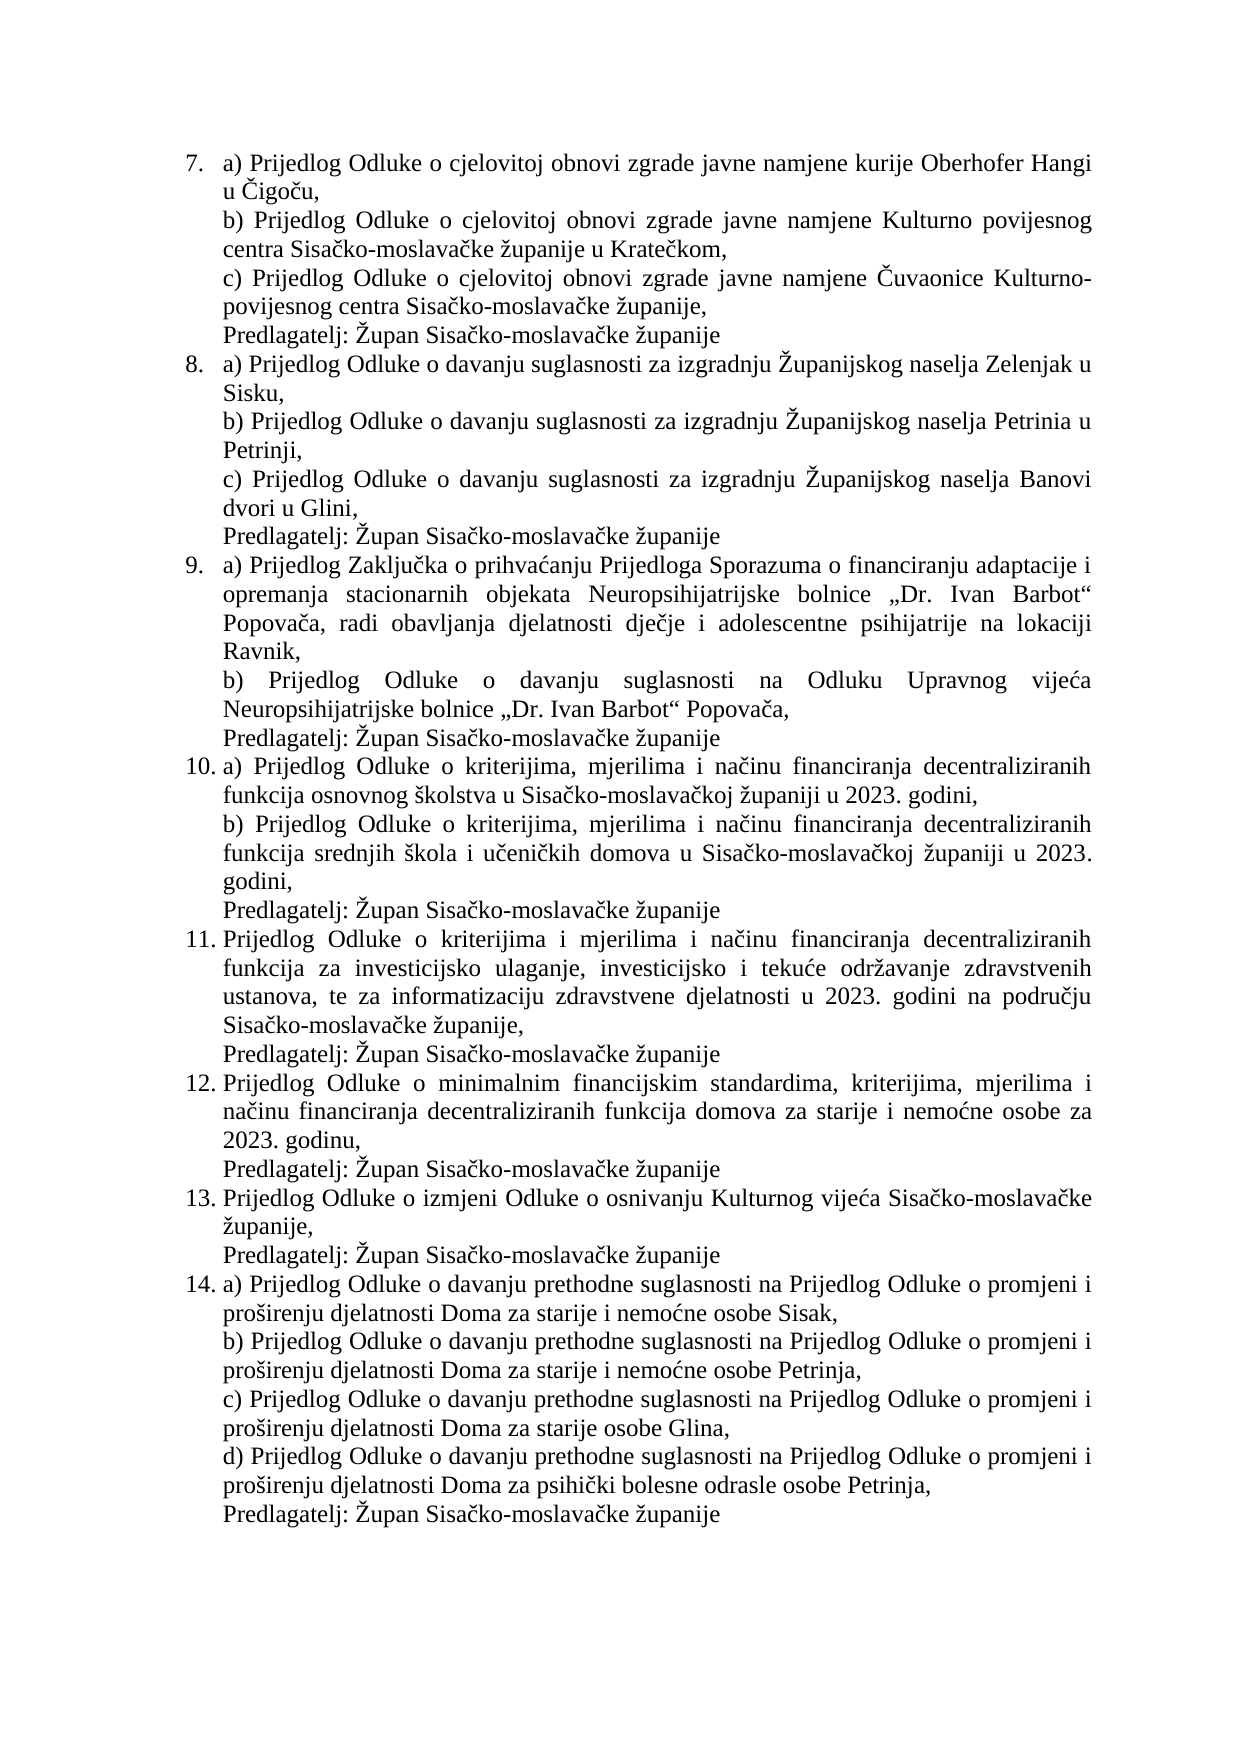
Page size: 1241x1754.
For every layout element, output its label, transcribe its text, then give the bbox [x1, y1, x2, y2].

list b) Prijedlog Odluke o davanju prethodne suglasnosti na Prijedlog Odluke o promjeni i proširenju djelatnosti Doma za starije i nemoćne osobe Petrinja, [223, 1326, 1093, 1384]
list Predlagatelj: Župan Sisačko-moslavačke županije [223, 723, 1093, 751]
list a) Prijedlog Odluke o cjelovitoj obnovi zgrade javne namjene kurije Oberhofer Hangi u Čigoču, [185, 148, 1093, 205]
list Prijedlog Odluke o kriterijima i mjerilima i načinu financiranja decentraliziranih funkcija za investicijsko ulaganje, investicijsko i tekuće održavanje zdravstvenih ustanova, te za informatizaciju zdravstvene djelatnosti u 2023. godini na području Sisačko-moslavačke županije, [185, 924, 1093, 1039]
list c) Prijedlog Odluke o davanju suglasnosti za izgradnju Županijskog naselja Banovi dvori u Glini, [223, 464, 1093, 521]
list a) Prijedlog Odluke o davanju suglasnosti za izgradnju Županijskog naselja Zelenjak u Sisku, [185, 349, 1093, 406]
list a) Prijedlog Zaključka o prihvaćanju Prijedloga Sporazuma o financiranju adaptacije i opremanja stacionarnih objekata Neuropsihijatrijske bolnice „Dr. Ivan Barbot“ Popovača, radi obavljanja djelatnosti dječje i adolescentne psihijatrije na lokaciji Ravnik, [185, 550, 1093, 665]
list c) Prijedlog Odluke o cjelovitoj obnovi zgrade javne namjene Čuvaonice Kulturno-povijesnog centra Sisačko-moslavačke županije, [223, 263, 1093, 320]
list Prijedlog Odluke o minimalnim financijskim standardima, kriterijima, mjerilima i načinu financiranja decentraliziranih funkcija domova za starije i nemoćne osobe za 2023. godinu, [185, 1068, 1093, 1154]
list c) Prijedlog Odluke o davanju prethodne suglasnosti na Prijedlog Odluke o promjeni i proširenju djelatnosti Doma za starije osobe Glina, [223, 1384, 1093, 1441]
list d) Prijedlog Odluke o davanju prethodne suglasnosti na Prijedlog Odluke o promjeni i proširenju djelatnosti Doma za psihički bolesne odrasle osobe Petrinja, [223, 1441, 1093, 1499]
list Predlagatelj: Župan Sisačko-moslavačke županije [223, 521, 1093, 550]
list Predlagatelj: Župan Sisačko-moslavačke županije [223, 1154, 1093, 1183]
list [223, 1499, 1093, 1528]
list b) Prijedlog Odluke o cjelovitoj obnovi zgrade javne namjene Kulturno povijesnog centra Sisačko-moslavačke županije u Kratečkom, [223, 205, 1093, 263]
list a) Prijedlog Odluke o kriterijima, mjerilima i načinu financiranja decentraliziranih funkcija osnovnog školstva u Sisačko-moslavačkoj županiji u 2023. godini, [185, 751, 1093, 809]
list Predlagatelj: Župan Sisačko-moslavačke županije [223, 1240, 1093, 1269]
list Predlagatelj: Župan Sisačko-moslavačke županije [223, 320, 1093, 349]
list Prijedlog Odluke o izmjeni Odluke o osnivanju Kulturnog vijeća Sisačko-moslavačke županije, [185, 1183, 1093, 1240]
list b) Prijedlog Odluke o kriterijima, mjerilima i načinu financiranja decentraliziranih funkcija srednjih škola i učeničkih domova u Sisačko-moslavačkoj županiji u 2023. godini, [223, 809, 1093, 895]
list Predlagatelj: Župan Sisačko-moslavačke županije [223, 895, 1093, 924]
list b) Prijedlog Odluke o davanju suglasnosti na Odluku Upravnog vijeća Neuropsihijatrijske bolnice „Dr. Ivan Barbot“ Popovača, [223, 665, 1093, 723]
list a) Prijedlog Odluke o davanju prethodne suglasnosti na Prijedlog Odluke o promjeni i proširenju djelatnosti Doma za starije i nemoćne osobe Sisak, [185, 1269, 1093, 1326]
list b) Prijedlog Odluke o davanju suglasnosti za izgradnju Županijskog naselja Petrinia u Petrinji, [223, 406, 1093, 464]
list Predlagatelj: Župan Sisačko-moslavačke županije [223, 1039, 1093, 1068]
